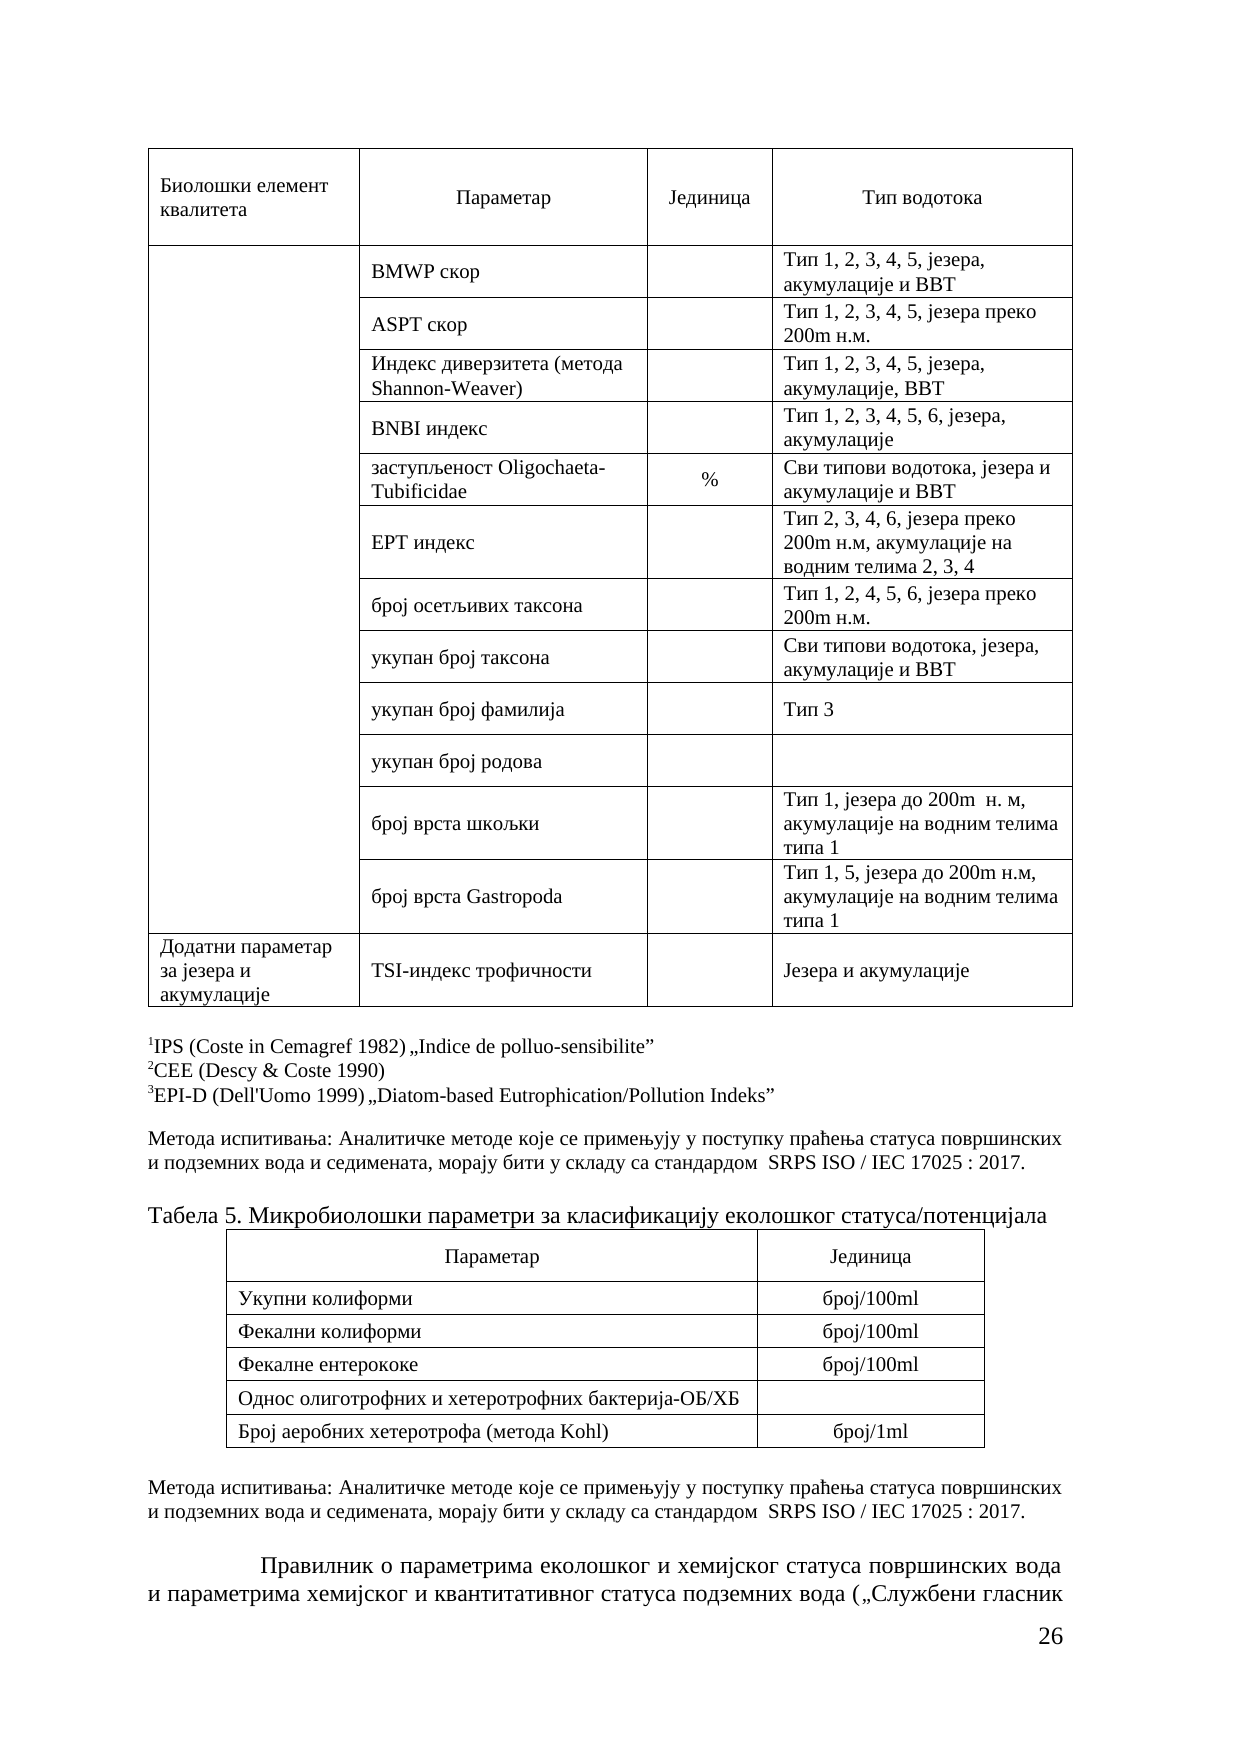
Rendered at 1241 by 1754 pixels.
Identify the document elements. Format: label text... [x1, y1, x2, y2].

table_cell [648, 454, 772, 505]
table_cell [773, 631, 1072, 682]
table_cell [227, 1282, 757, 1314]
text Табела 5. Микробиолошки параметри за класификацију еколошког статуса/потенцијала [148, 1201, 1063, 1229]
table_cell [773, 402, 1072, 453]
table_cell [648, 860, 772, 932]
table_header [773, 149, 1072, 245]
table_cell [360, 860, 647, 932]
text 1IPS (Coste in Cemagref 1982) „Indice de polluo-sensibilite” [148, 1034, 1063, 1058]
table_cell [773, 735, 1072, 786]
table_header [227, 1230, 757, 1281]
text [148, 1551, 1063, 1606]
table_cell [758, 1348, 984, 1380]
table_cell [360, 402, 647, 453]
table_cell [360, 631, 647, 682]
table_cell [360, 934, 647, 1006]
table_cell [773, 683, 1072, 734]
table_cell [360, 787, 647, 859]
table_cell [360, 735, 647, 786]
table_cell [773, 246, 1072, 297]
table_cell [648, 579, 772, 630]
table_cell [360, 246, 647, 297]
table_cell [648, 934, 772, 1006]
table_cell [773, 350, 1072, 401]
text Метода испитивања: Аналитичке методе које се примењују у поступку праћења статуса површинских и подземних вода и седимената, морају бити у складу са стандардом SRPS ISO / IEC 17025 : 2017. [148, 1126, 1063, 1174]
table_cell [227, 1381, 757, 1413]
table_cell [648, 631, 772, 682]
text 2CEE (Descy & Coste 1990) [148, 1058, 1063, 1082]
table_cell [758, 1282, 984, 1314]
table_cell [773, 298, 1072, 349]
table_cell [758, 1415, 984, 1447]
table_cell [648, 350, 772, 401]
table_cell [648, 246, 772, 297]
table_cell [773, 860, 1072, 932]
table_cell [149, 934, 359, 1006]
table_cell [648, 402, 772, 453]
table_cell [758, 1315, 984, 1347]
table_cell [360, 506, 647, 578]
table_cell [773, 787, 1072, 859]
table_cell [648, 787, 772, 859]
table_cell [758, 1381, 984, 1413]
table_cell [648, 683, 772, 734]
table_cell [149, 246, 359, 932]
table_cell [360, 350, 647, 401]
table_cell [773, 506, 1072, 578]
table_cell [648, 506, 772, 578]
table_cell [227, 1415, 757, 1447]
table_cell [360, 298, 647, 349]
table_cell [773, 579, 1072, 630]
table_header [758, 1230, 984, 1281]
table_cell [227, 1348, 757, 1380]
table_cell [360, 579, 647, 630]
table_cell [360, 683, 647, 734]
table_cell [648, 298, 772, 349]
text Метода испитивања: Аналитичке методе које се примењују у поступку праћења статуса површинских и подземних вода и седимената, морају бити у складу са стандардом SRPS ISO / IEC 17025 : 2017. [148, 1475, 1063, 1523]
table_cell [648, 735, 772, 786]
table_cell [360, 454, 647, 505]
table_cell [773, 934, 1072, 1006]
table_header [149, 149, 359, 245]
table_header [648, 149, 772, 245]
text 3EPI-D (Dell'Uomo 1999) „Diatom-based Eutrophication/Pollution Indeks” [148, 1082, 1063, 1107]
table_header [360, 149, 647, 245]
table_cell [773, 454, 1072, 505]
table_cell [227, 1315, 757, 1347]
